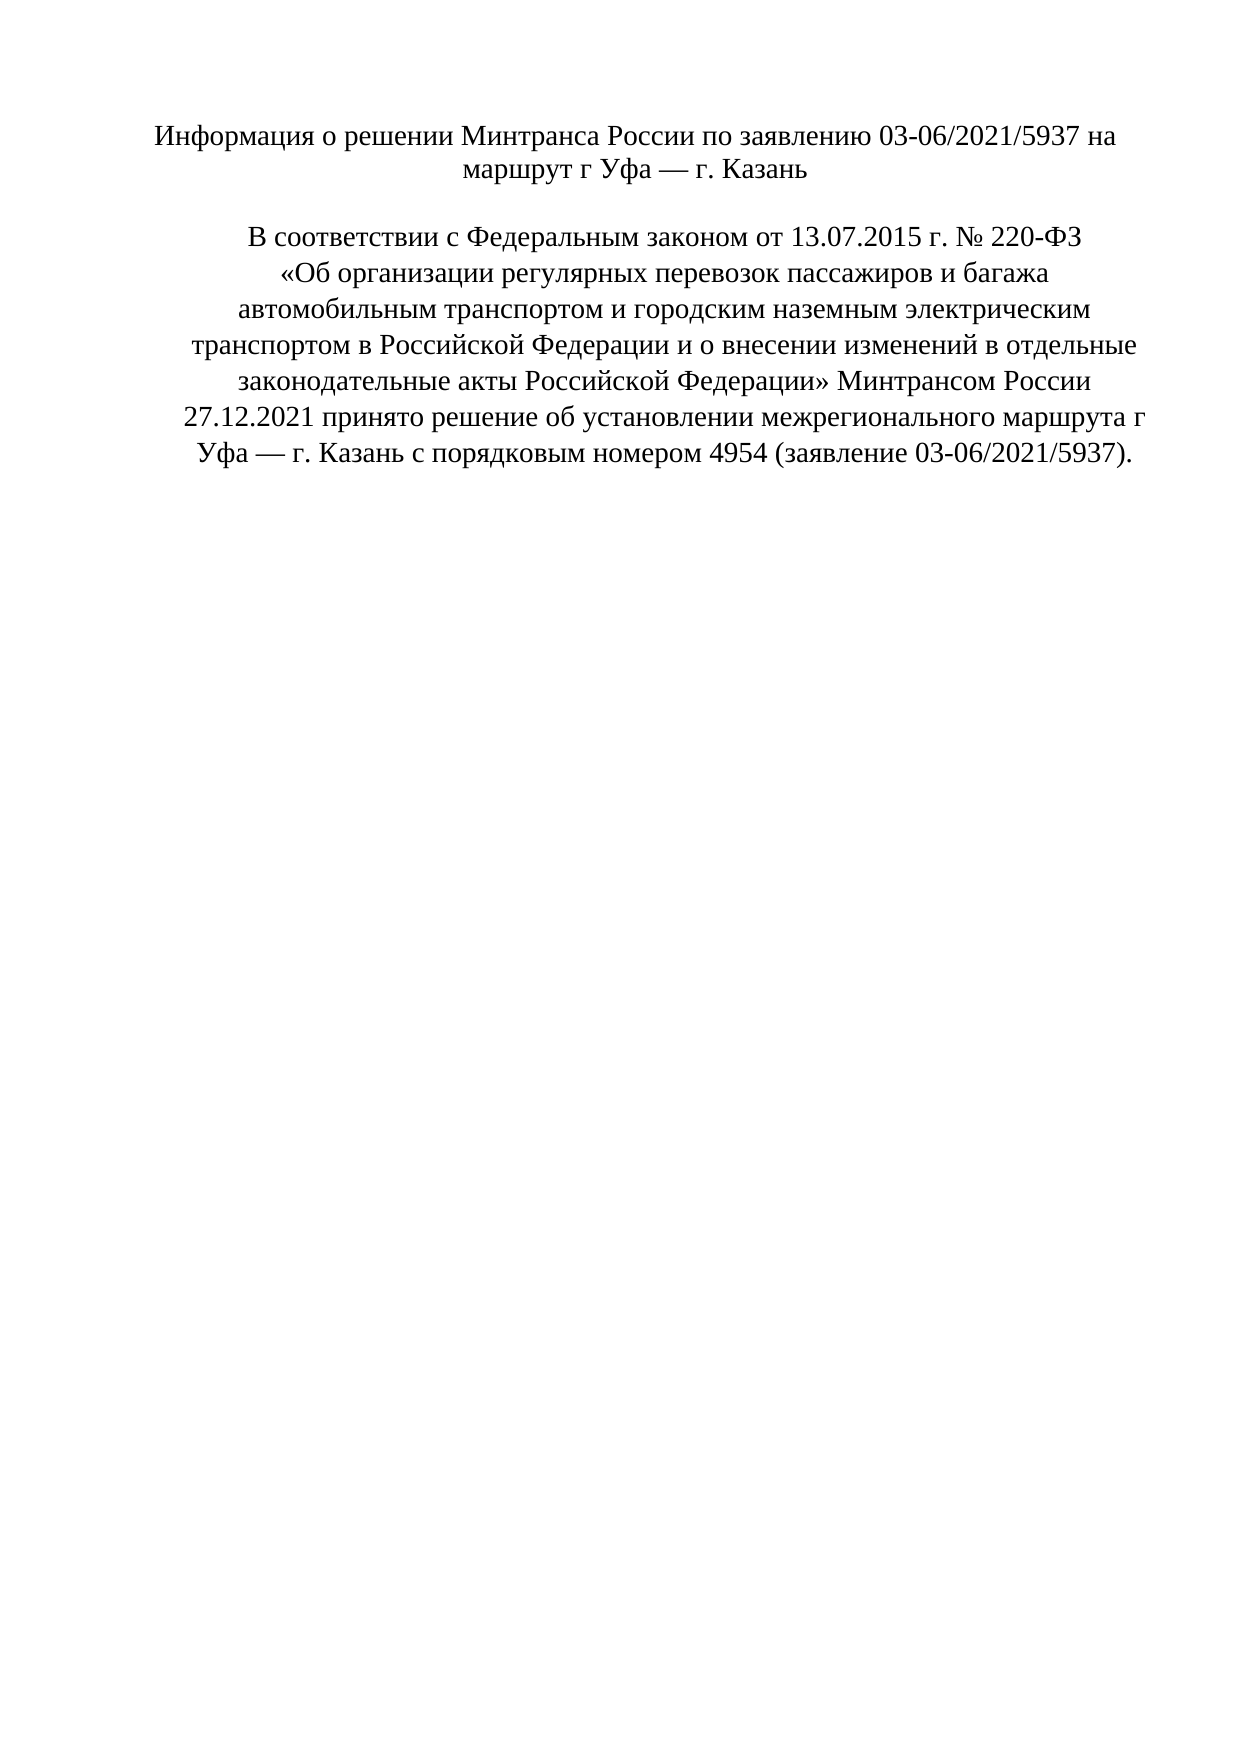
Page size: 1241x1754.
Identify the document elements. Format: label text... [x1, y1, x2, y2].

text Информация о решении Минтранса России по заявлению 03-06/2021/5937 на маршрут г Уфа — г. Казань [118, 118, 1152, 185]
text В соответствии с Федеральным законом от 13.07.2015 г. № 220-ФЗ «Об организации регулярных перевозок пассажиров и багажа автомобильным транспортом и городским наземным электрическим транспортом в Российской Федерации и о внесении изменений в отдельные законодательные акты Российской Федерации» Минтрансом России 27.12.2021 принято решение об установлении межрегионального маршрута г Уфа — г. Казань с порядковым номером 4954 (заявление 03-06/2021/5937). [177, 219, 1152, 469]
